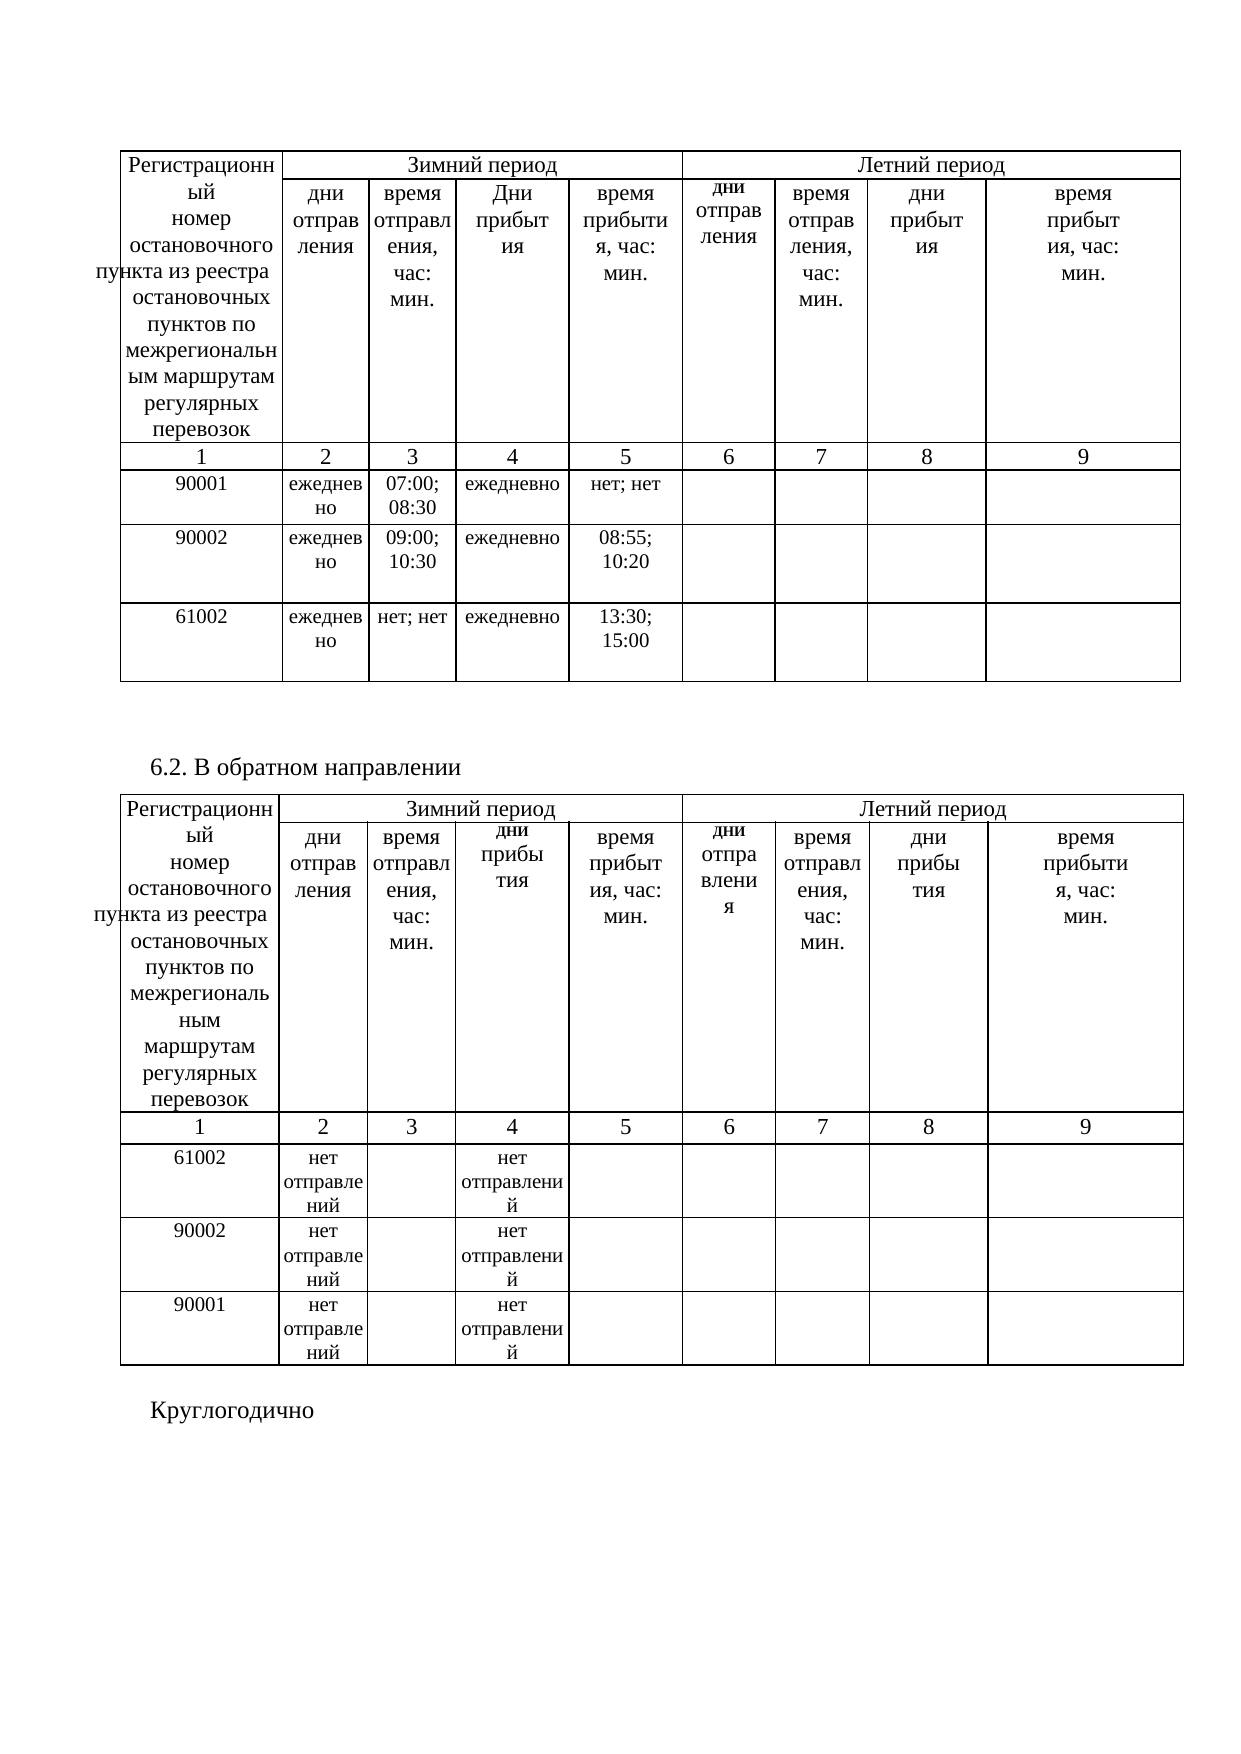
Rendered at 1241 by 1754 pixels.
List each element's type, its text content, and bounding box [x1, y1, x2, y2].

table_cell [776, 471, 867, 524]
table_cell нет отправлений [456, 1292, 568, 1364]
table_cell время прибыт ия, час: мин. [987, 180, 1180, 441]
table_cell 3 [370, 443, 455, 469]
table_cell ежедневно [457, 471, 568, 524]
table_cell [570, 1218, 682, 1291]
table_cell Дни прибыт ия [457, 180, 568, 441]
table_header Летний период [683, 795, 1183, 821]
table_cell 1 [121, 443, 282, 469]
table_cell [683, 1218, 775, 1291]
table_cell [570, 1292, 682, 1364]
table_cell 5 [570, 1113, 682, 1143]
table_header Зимний период [280, 795, 682, 821]
text Круглогодично [150, 1395, 1090, 1423]
table_cell 90001 [121, 1292, 278, 1364]
table_cell [870, 1292, 987, 1364]
table_cell 6 [683, 443, 774, 469]
table_cell 61002 [121, 604, 282, 681]
table_cell время отправ ления, час: мин. [776, 180, 867, 441]
table_cell 8 [870, 1113, 987, 1143]
table_cell время отправл ения, час: мин. [776, 823, 869, 1111]
table_cell [776, 604, 867, 681]
table_cell [570, 1145, 682, 1217]
table_cell ежедневно [457, 525, 568, 602]
table_cell 1 [121, 1113, 278, 1143]
table_cell [683, 525, 774, 602]
table_cell нет; нет [370, 604, 455, 681]
table_cell нет отправлений [456, 1218, 568, 1291]
table_cell [683, 1145, 775, 1217]
table_cell нет отправлений [280, 1218, 367, 1291]
table_cell 4 [456, 1113, 568, 1143]
table_cell ежедневно [283, 525, 368, 602]
table_cell дни отправ ления [280, 823, 367, 1111]
table_cell [987, 525, 1180, 602]
table_cell 90002 [121, 525, 282, 602]
table_cell время прибыти я, час: мин. [989, 823, 1183, 1111]
table_cell [870, 1145, 987, 1217]
table_cell 90001 [121, 471, 282, 524]
text 6.2. В обратном направлении [150, 752, 1090, 781]
table_cell время отправл ения, час: мин. [368, 823, 455, 1111]
table_cell 5 [570, 443, 682, 469]
table_cell [368, 1292, 455, 1364]
table_header Зимний период [283, 152, 682, 178]
table_cell 6 [683, 1113, 775, 1143]
table_cell дни отправ ления [283, 180, 368, 441]
table_cell нет отправлений [280, 1292, 367, 1364]
table_cell [368, 1218, 455, 1291]
table_cell [776, 1145, 869, 1217]
table_cell [870, 1218, 987, 1291]
table_cell 90002 [121, 1218, 278, 1291]
table_cell 2 [283, 443, 368, 469]
table_cell 2 [280, 1113, 367, 1143]
table_cell 13:30; 15:00 [570, 604, 682, 681]
table_cell 8 [868, 443, 985, 469]
table_cell нет отправлений [456, 1145, 568, 1217]
table_cell [776, 525, 867, 602]
table_cell [989, 1292, 1183, 1364]
table_cell [868, 525, 985, 602]
table_header Летний период [683, 152, 1180, 178]
table_cell 61002 [121, 1145, 278, 1217]
table_cell 7 [776, 1113, 869, 1143]
table_cell [989, 1145, 1183, 1217]
table_cell нет; нет [570, 471, 682, 524]
table_cell [776, 1218, 869, 1291]
table_cell [776, 1292, 869, 1364]
table_cell ежедневно [283, 604, 368, 681]
table_cell [868, 604, 985, 681]
table_cell время прибыт ия, час: мин. [570, 823, 682, 1111]
table_cell ДНИ прибы тия [456, 823, 568, 1111]
table_cell ежедневно [457, 604, 568, 681]
table_cell нет отправлений [280, 1145, 367, 1217]
table_cell [987, 471, 1180, 524]
table_cell [683, 471, 774, 524]
table_cell ДНИ отпра влени я [683, 823, 775, 1111]
table_cell 07:00; 08:30 [370, 471, 455, 524]
table_cell [987, 604, 1180, 681]
table_cell [683, 604, 774, 681]
table_cell время отправл ения, час: мин. [370, 180, 455, 441]
table_cell дни прибыт ия [868, 180, 985, 441]
table_cell ДНИ отправ ления [683, 180, 774, 441]
table_cell [868, 471, 985, 524]
table_cell 4 [457, 443, 568, 469]
table_cell 7 [776, 443, 867, 469]
table_cell 09:00; 10:30 [370, 525, 455, 602]
table_cell [368, 1145, 455, 1217]
table_header Регистрационный номер остановочного пункта из реестра остановочных пунктов по межрегиональным маршрутам регулярных перевозок [121, 795, 278, 1111]
table_cell [989, 1218, 1183, 1291]
table_cell 9 [987, 443, 1180, 469]
table_cell [683, 1292, 775, 1364]
table_cell ежедневно [283, 471, 368, 524]
table_cell время прибыти я, час: мин. [570, 180, 682, 441]
table_cell дни прибы тия [870, 823, 987, 1111]
table_cell 3 [368, 1113, 455, 1143]
table_header Регистрационный номер остановочного пункта из реестра остановочных пунктов по межрегиональным маршрутам регулярных перевозок [121, 152, 282, 441]
table_cell 08:55; 10:20 [570, 525, 682, 602]
table_cell 9 [989, 1113, 1183, 1143]
